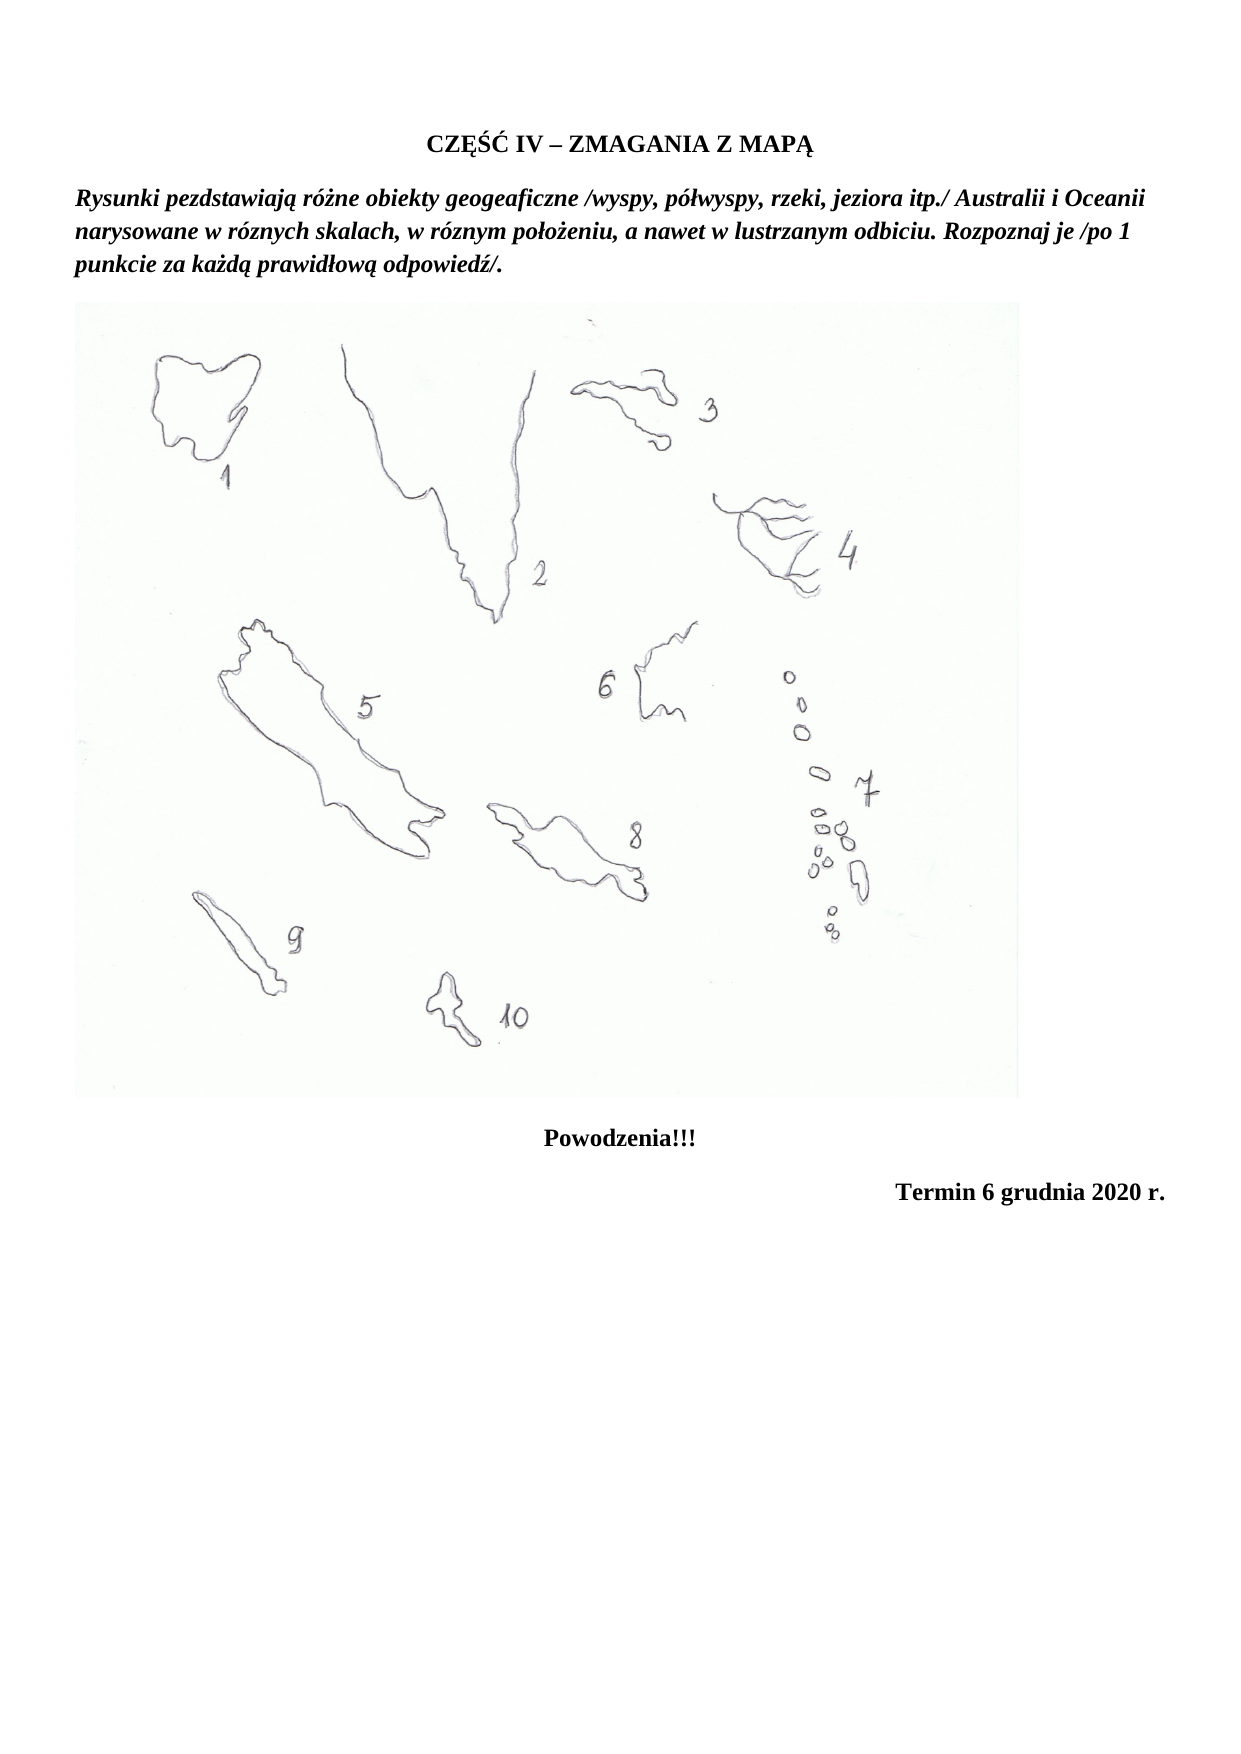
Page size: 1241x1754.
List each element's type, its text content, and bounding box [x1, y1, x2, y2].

text Rysunki pezdstawiają różne obiekty geogeaficzne /wyspy, półwyspy, rzeki, jeziora itp./ Australii i Oceanii narysowane w róznych skalach, w róznym położeniu, a nawet w lustrzanym odbiciu. Rozpoznaj je /po 1 punkcie za każdą prawidłową odpowiedź/. [75, 183, 1165, 277]
text CZĘŚĆ IV – ZMAGANIA Z MAPĄ [75, 129, 1165, 158]
text Powodzenia!!! [75, 1123, 1165, 1152]
picture [75, 302, 1021, 1098]
text Termin 6 grudnia 2020 r. [75, 1177, 1165, 1206]
